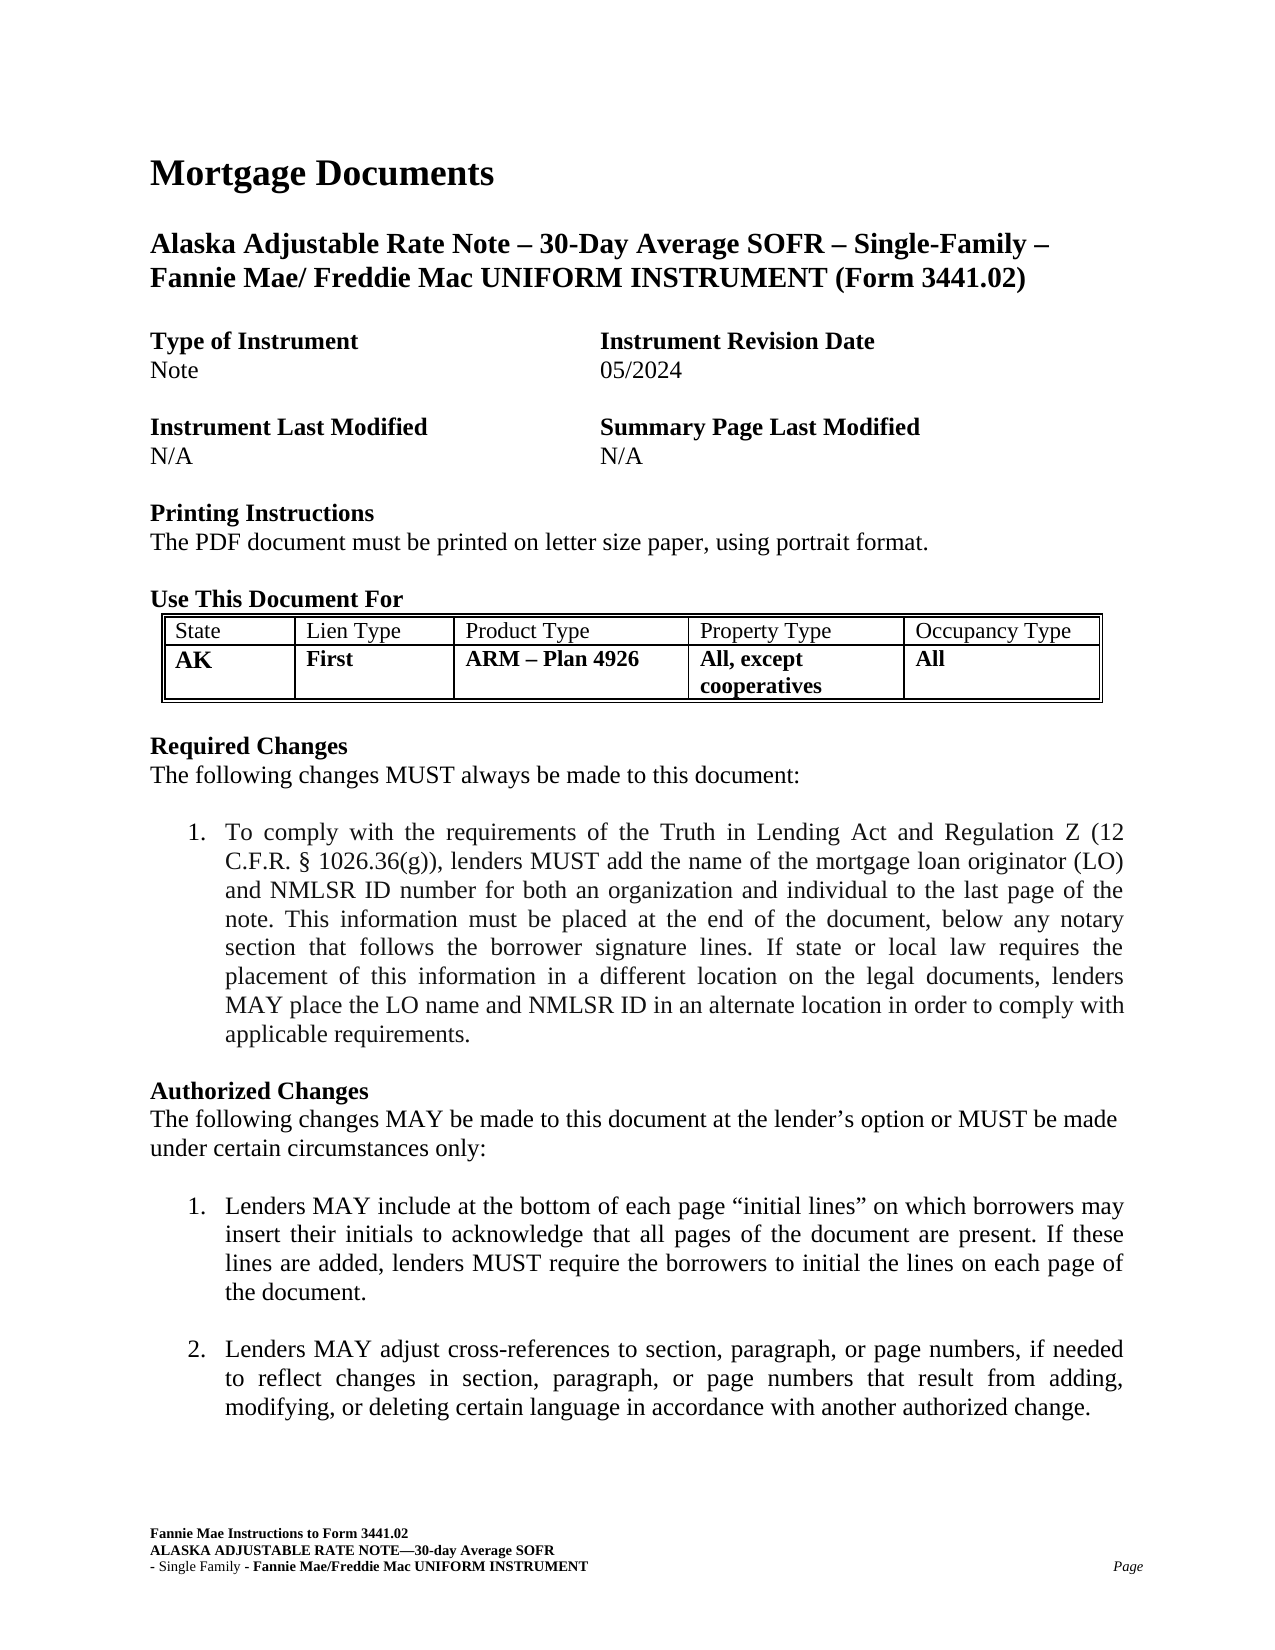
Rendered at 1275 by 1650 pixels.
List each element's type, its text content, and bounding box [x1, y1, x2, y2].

table_cell ARM – Plan 4926 [455, 646, 688, 698]
table_header State [166, 618, 294, 644]
text Use This Document For [150, 584, 1125, 613]
text Alaska Adjustable Rate Note – 30-Day Average SOFR – Single-Family – Fannie Mae/ Freddie Mac UNIFORM INSTRUMENT (Form 3441.02) [150, 226, 1125, 293]
text Type of Instrument Instrument Revision Date [150, 326, 1125, 355]
text Instrument Last Modified Summary Page Last Modified [150, 412, 1125, 441]
text Mortgage Documents [150, 150, 1125, 193]
table_header Product Type [455, 618, 688, 644]
text Required Changes [150, 731, 1125, 760]
table_header Property Type [689, 618, 903, 644]
text Authorized Changes [150, 1076, 1125, 1104]
table_header Lien Type [296, 618, 453, 644]
text The PDF document must be printed on letter size paper, using portrait format. [150, 527, 1125, 556]
text The following changes MAY be made to this document at the lender’s option or MUST be made under certain circumstances only: [150, 1104, 1125, 1162]
text Note 05/2024 [150, 355, 1125, 384]
table_cell All [905, 646, 1099, 698]
table_cell AK [166, 646, 294, 698]
text The following changes MUST always be made to this document: [150, 760, 1125, 789]
table_cell All, except cooperatives [689, 646, 903, 698]
text N/A N/A [150, 441, 1125, 469]
table_header Occupancy Type [905, 618, 1099, 644]
list Lenders MAY include at the bottom of each page “initial lines” on which borrowers may insert their initials to acknowledge that all pages of the document are present. If these lines are added, lenders MUST require the borrowers to initial the lines on each page of the document. [187, 1191, 1125, 1306]
text Printing Instructions [150, 498, 1125, 527]
list To comply with the requirements of the Truth in Lending Act and Regulation Z (12 C.F.R. § 1026.36(g)), lenders MUST add the name of the mortgage loan originator (LO) and NMLSR ID number for both an organization and individual to the last page of the note. This information must be placed at the end of the document, below any notary section that follows the borrower signature lines. If state or local law requires the placement of this information in a different location on the legal documents, lenders MAY place the LO name and NMLSR ID in an alternate location in order to comply with applicable requirements. [187, 817, 1125, 1047]
table_cell First [296, 646, 453, 698]
list Lenders MAY adjust cross-references to section, paragraph, or page numbers, if needed to reflect changes in section, paragraph, or page numbers that result from adding, modifying, or deleting certain language in accordance with another authorized change. [187, 1334, 1125, 1421]
